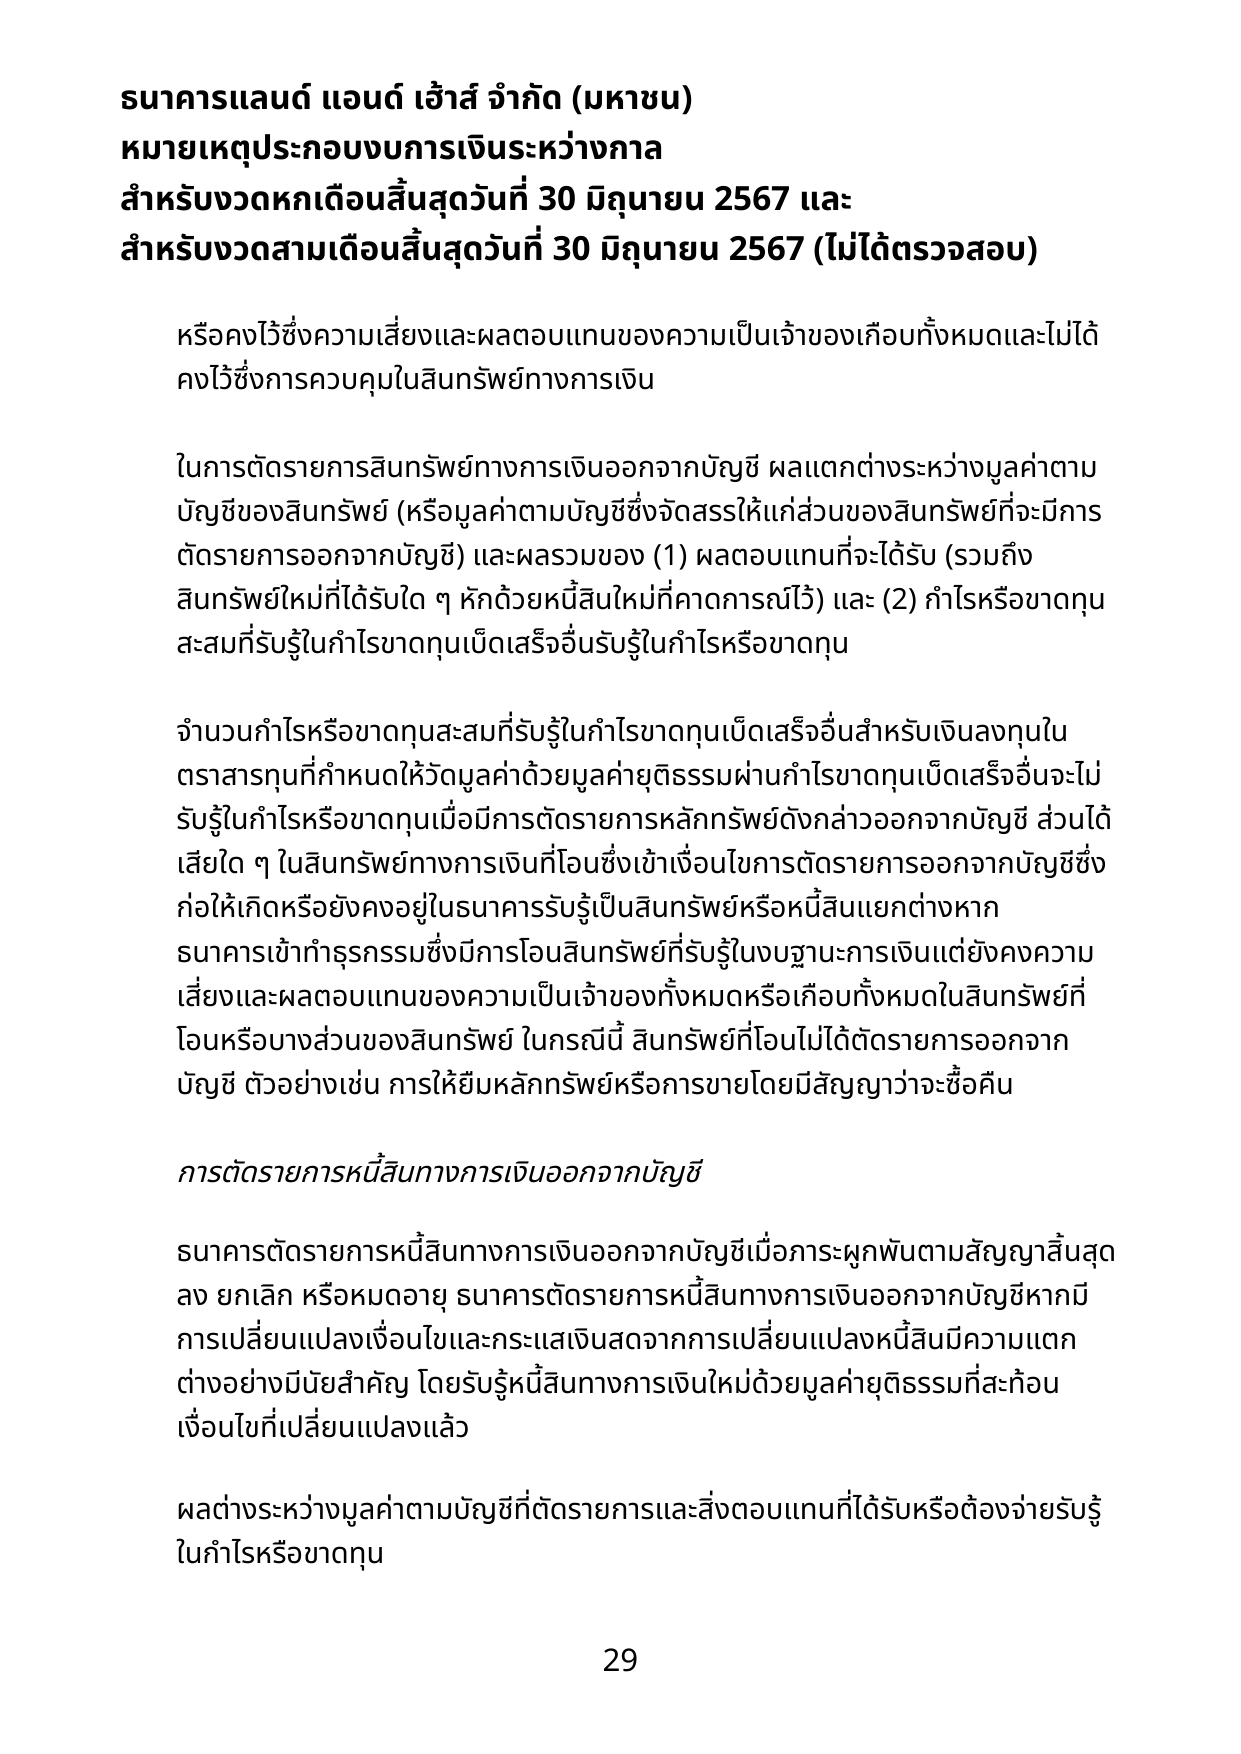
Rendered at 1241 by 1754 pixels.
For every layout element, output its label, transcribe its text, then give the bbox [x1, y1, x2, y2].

text ผลต่างระหว่างมูลค่าตามบัญชีที่ตัดรายการและสิ่งตอบแทนที่ได้รับหรือต้องจ่ายรับรู้ในกำไรหรือขาดทุน [176, 1488, 1120, 1576]
text ธนาคารตัดรายการหนี้สินทางการเงินออกจากบัญชีเมื่อภาระผูกพันตามสัญญาสิ้นสุดลง ยกเลิก หรือหมดอายุ ธนาคารตัดรายการหนี้สินทางการเงินออกจากบัญชีหากมีการเปลี่ยนแปลงเงื่อนไขและกระแสเงินสดจากการเปลี่ยนแปลงหนี้สินมีความแตกต่างอย่างมีนัยสำคัญ โดยรับรู้หนี้สินทางการเงินใหม่ด้วยมูลค่ายุติธรรมที่สะท้อนเงื่อนไขที่เปลี่ยนแปลงแล้ว [176, 1230, 1120, 1450]
text การตัดรายการหนี้สินทางการเงินออกจากบัญชี [176, 1151, 1120, 1195]
text ธนาคารเข้าทำธุรกรรมซึ่งมีการโอนสินทรัพย์ที่รับรู้ในงบฐานะการเงินแต่ยังคงความเสี่ยงและผลตอบแทนของความเป็นเจ้าของทั้งหมดหรือเกือบทั้งหมดในสินทรัพย์ที่โอนหรือบางส่วนของสินทรัพย์ ในกรณีนี้ สินทรัพย์ที่โอนไม่ได้ตัดรายการออกจากบัญชี ตัวอย่างเช่น การให้ยืมหลักทรัพย์หรือการขายโดยมีสัญญาว่าจะซื้อคืน [176, 931, 1120, 1107]
list จำนวนกำไรหรือขาดทุนสะสมที่รับรู้ในกำไรขาดทุนเบ็ดเสร็จอื่นสำหรับเงินลงทุนในตราสารทุนที่กำหนดให้วัดมูลค่าด้วยมูลค่ายุติธรรมผ่านกำไรขาดทุนเบ็ดเสร็จอื่นจะไม่รับรู้ในกำไรหรือขาดทุนเมื่อมีการตัดรายการหลักทรัพย์ดังกล่าวออกจากบัญชี ส่วนได้เสียใด ๆ ในสินทรัพย์ทางการเงินที่โอนซึ่งเข้าเงื่อนไขการตัดรายการออกจากบัญชีซึ่งก่อให้เกิดหรือยังคงอยู่ในธนาคารรับรู้เป็นสินทรัพย์หรือหนี้สินแยกต่างหาก [176, 711, 1120, 931]
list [176, 314, 1120, 402]
list ในการตัดรายการสินทรัพย์ทางการเงินออกจากบัญชี ผลแตกต่างระหว่างมูลค่าตามบัญชีของสินทรัพย์ (หรือมูลค่าตามบัญชีซึ่งจัดสรรให้แก่ส่วนของสินทรัพย์ที่จะมีการตัดรายการออกจากบัญชี) และผลรวมของ (1) ผลตอบแทนที่จะได้รับ (รวมถึงสินทรัพย์ใหม่ที่ได้รับใด ๆ หักด้วยหนี้สินใหม่ที่คาดการณ์ไว้) และ (2) กำไรหรือขาดทุนสะสมที่รับรู้ในกำไรขาดทุนเบ็ดเสร็จอื่นรับรู้ในกำไรหรือขาดทุน [176, 446, 1120, 667]
